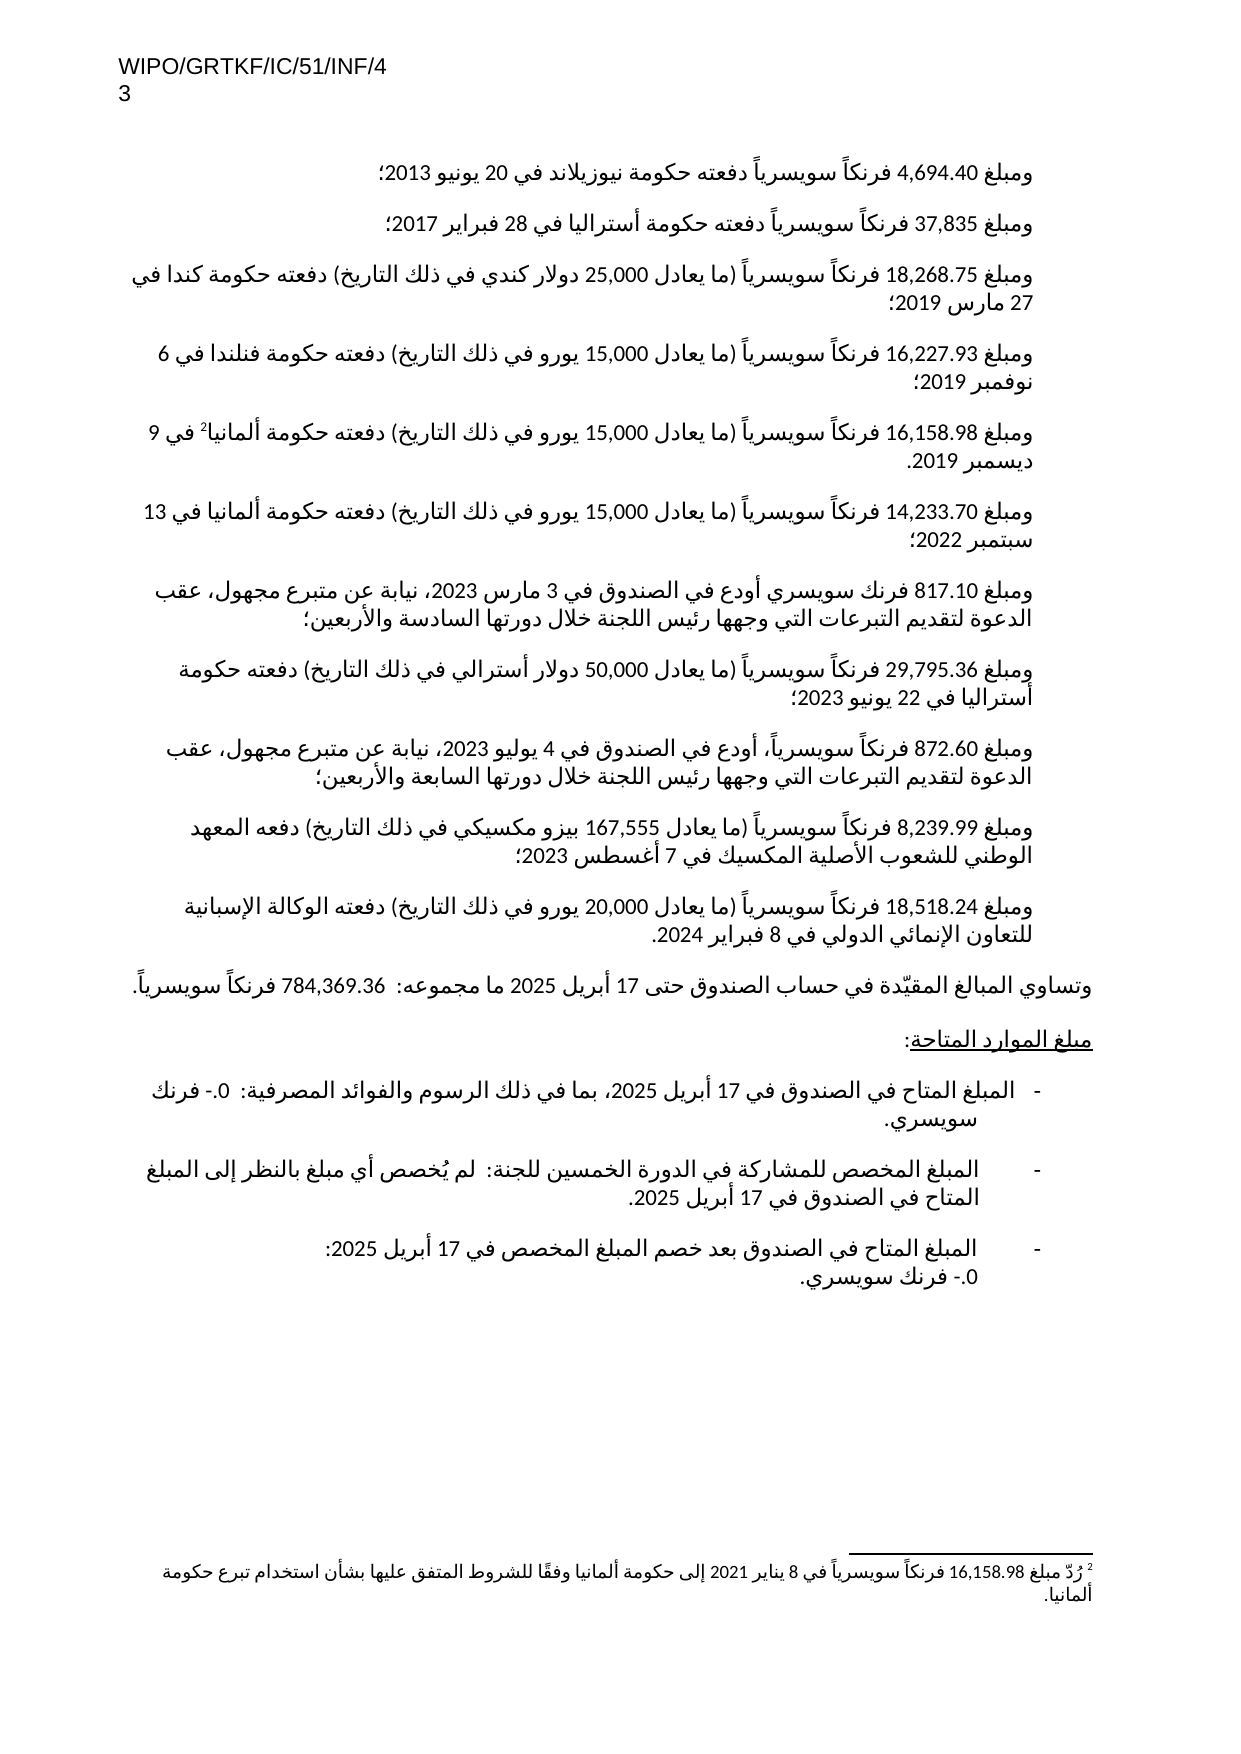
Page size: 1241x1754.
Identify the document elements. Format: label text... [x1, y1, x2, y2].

text ومبلغ 872.60 فرنكاً سويسرياً، أودع في الصندوق في 4 يوليو 2023، نيابة عن متبرع مجهول، عقب الدعوة لتقديم التبرعات التي وجهها رئيس اللجنة خلال دورتها السابعة والأربعين؛ [118, 734, 1033, 790]
list المبلغ المخصص للمشاركة في الدورة الخمسين للجنة: لم يُخصص أي مبلغ بالنظر إلى المبلغ المتاح في الصندوق في 17 أبريل 2025. [118, 1155, 1033, 1211]
list المبلغ المتاح في الصندوق في 17 أبريل 2025، بما في ذلك الرسوم والفوائد المصرفية: 0.- فرنك سويسري. [118, 1076, 1033, 1132]
text ومبلغ 817.10 فرنك سويسري أودع في الصندوق في 3 مارس 2023، نيابة عن متبرع مجهول، عقب الدعوة لتقديم التبرعات التي وجهها رئيس اللجنة خلال دورتها السادسة والأربعين؛ [118, 576, 1033, 632]
text ومبلغ 4,694.40 فرنكاً سويسرياً دفعته حكومة نيوزيلاند في 20 يونيو 2013؛ [118, 158, 1033, 187]
text ومبلغ 14,233.70 فرنكاً سويسرياً (ما يعادل 15,000 يورو في ذلك التاريخ) دفعته حكومة ألمانيا في 13 سبتمبر 2022؛ [118, 497, 1033, 553]
text ومبلغ 8,239.99 فرنكاً سويسرياً (ما يعادل 167,555 بيزو مكسيكي في ذلك التاريخ) دفعه المعهد الوطني للشعوب الأصلية المكسيك في 7 أغسطس 2023؛ [118, 813, 1033, 869]
text وتساوي المبالغ المقيّدة في حساب الصندوق حتى 17 أبريل 2025 ما مجموعه: 784,369.36 فرنكاً سويسرياً. [118, 971, 1092, 999]
text ومبلغ 18,268.75 فرنكاً سويسرياً (ما يعادل 25,000 دولار كندي في ذلك التاريخ) دفعته حكومة كندا في 27 مارس 2019؛ [118, 260, 1033, 316]
text مبلغ الموارد المتاحة: [118, 1025, 1092, 1053]
text ومبلغ 16,158.98 فرنكاً سويسرياً (ما يعادل 15,000 يورو في ذلك التاريخ) دفعته حكومة ألمانيا في 9 ديسمبر 2019. [118, 418, 1033, 474]
text ومبلغ 18,518.24 فرنكاً سويسرياً (ما يعادل 20,000 يورو في ذلك التاريخ) دفعته الوكالة الإسبانية للتعاون الإنمائي الدولي في 8 فبراير 2024. [118, 892, 1033, 948]
text ومبلغ 16,227.93 فرنكاً سويسرياً (ما يعادل 15,000 يورو في ذلك التاريخ) دفعته حكومة فنلندا في 6 نوفمبر 2019؛ [118, 339, 1033, 395]
text ومبلغ 37,835 فرنكاً سويسرياً دفعته حكومة أستراليا في 28 فبراير 2017؛ [118, 209, 1033, 237]
list المبلغ المتاح في الصندوق بعد خصم المبلغ المخصص في 17 أبريل 2025: 0.- فرنك سويسري. [118, 1234, 1033, 1290]
text ومبلغ 29,795.36 فرنكاً سويسرياً (ما يعادل 50,000 دولار أسترالي في ذلك التاريخ) دفعته حكومة أستراليا في 22 يونيو 2023؛ [118, 655, 1033, 711]
